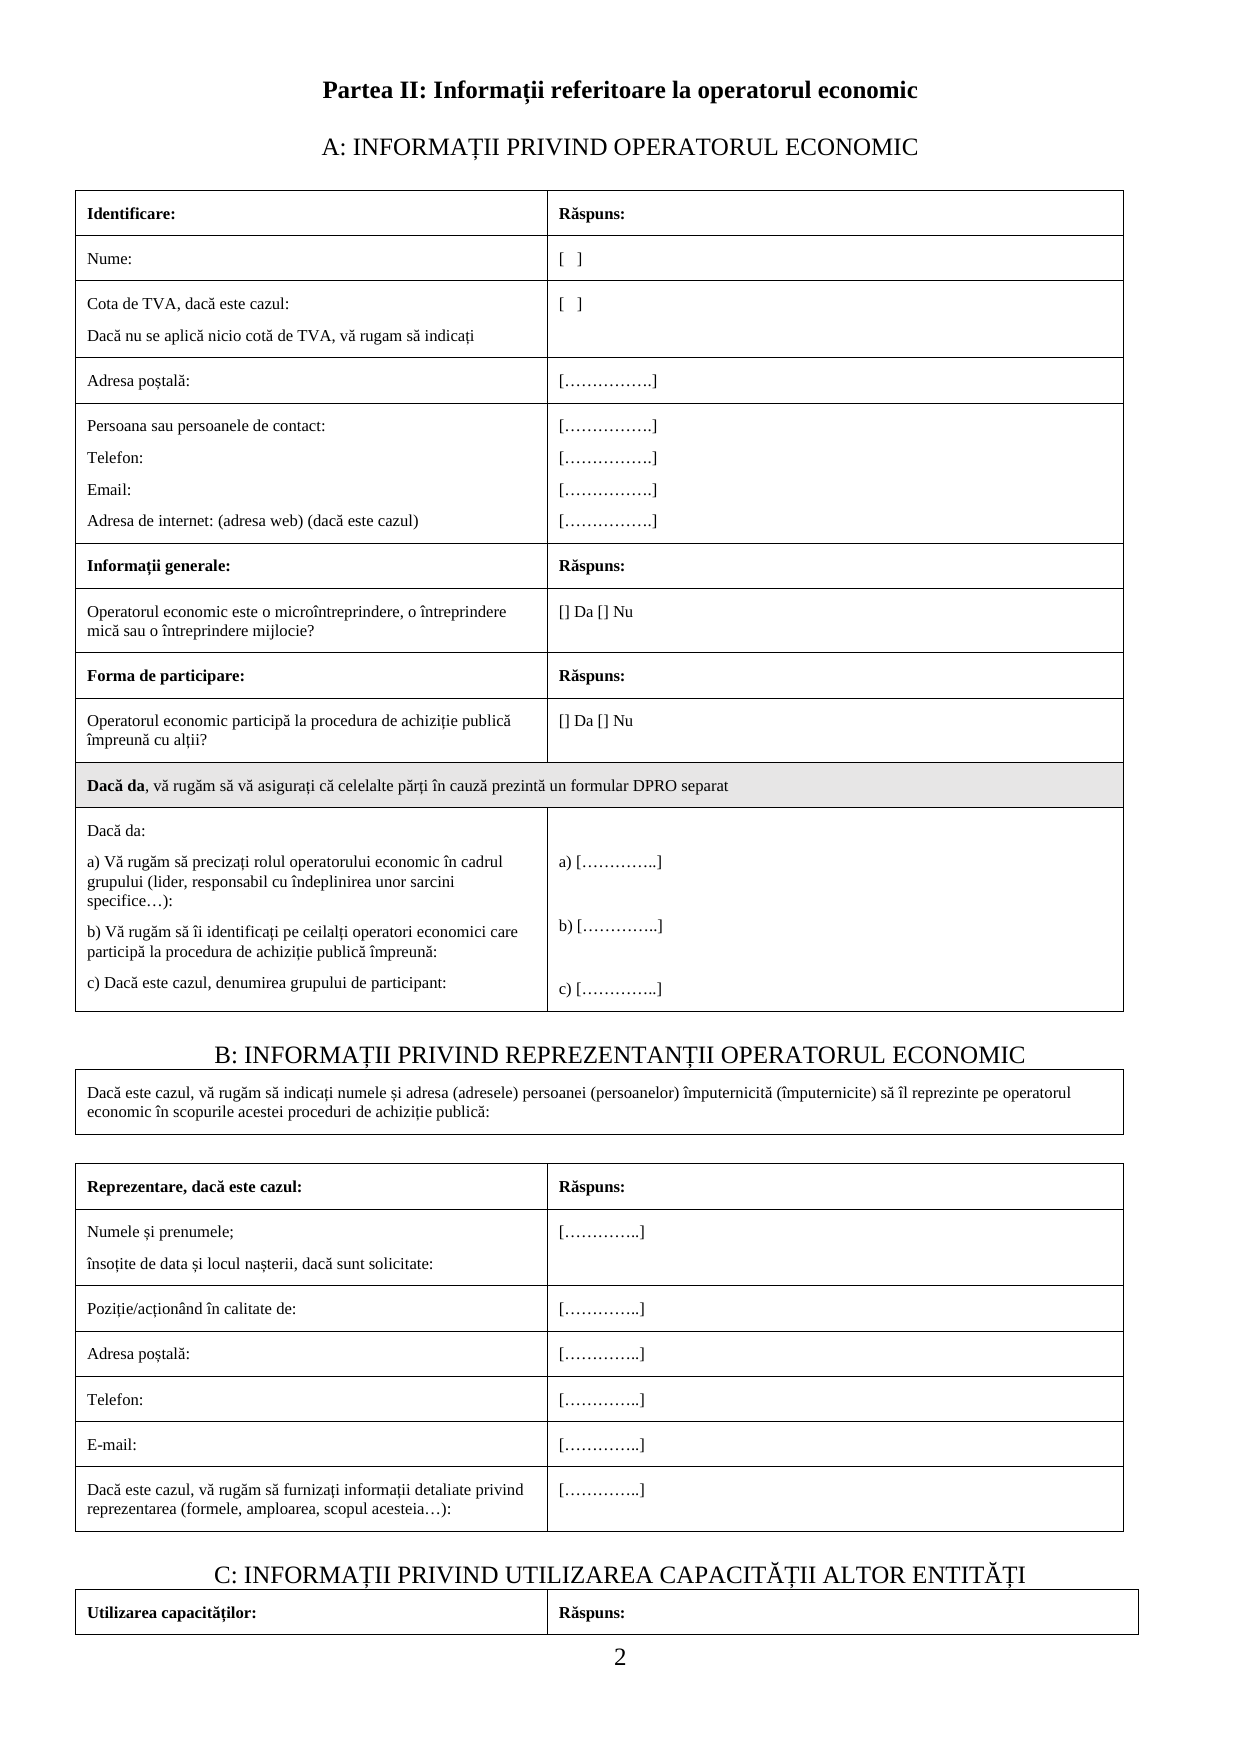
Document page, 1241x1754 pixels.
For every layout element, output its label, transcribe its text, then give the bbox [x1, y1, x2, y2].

table_cell Informații generale: [76, 544, 547, 588]
table_cell […………..] [548, 1422, 1123, 1466]
table_cell Cota de TVA, dacă este cazul: Dacă nu se aplică nicio cotă de TVA, vă rugam să indicați [76, 281, 547, 357]
table_cell Adresa poștală: [76, 358, 547, 402]
table_header Utilizarea capacităților: [76, 1590, 547, 1634]
table_cell Răspuns: [548, 544, 1123, 588]
table_header Reprezentare, dacă este cazul: [76, 1164, 547, 1208]
table_cell Adresa poștală: [76, 1332, 547, 1376]
text B: INFORMAȚII PRIVIND REPREZENTANȚII OPERATORUL ECONOMIC [75, 1040, 1165, 1069]
table_cell [ ] [548, 281, 1123, 357]
table_cell […………..] [548, 1332, 1123, 1376]
table_cell [ ] [548, 236, 1123, 280]
table_cell […………..] [548, 1286, 1123, 1331]
table_header Identificare: [76, 191, 547, 235]
table_cell Dacă da, vă rugăm să vă asigurați că celelalte părți în cauză prezintă un formular DPRO separat [76, 763, 1123, 807]
text Partea II: Informații referitoare la operatorul economic [75, 75, 1165, 104]
table_cell Poziție/acționând în calitate de: [76, 1286, 547, 1331]
table_cell [] Da [] Nu [548, 589, 1123, 652]
table_cell Dacă este cazul, vă rugăm să furnizați informații detaliate privind reprezentarea (formele, amploarea, scopul acesteia…): [76, 1467, 547, 1531]
table_cell Operatorul economic participă la procedura de achiziție publică împreună cu alții? [76, 699, 547, 762]
text C: INFORMAȚII PRIVIND UTILIZAREA CAPACITĂȚII ALTOR ENTITĂȚI [75, 1560, 1165, 1589]
table_cell E-mail: [76, 1422, 547, 1466]
table_cell Dacă da: a) Vă rugăm să precizați rolul operatorului economic în cadrul grupului (lider, responsabil cu îndeplinirea unor sarcini specifice…): b) Vă rugăm să îi identificați pe ceilalți operatori economici care participă la procedura de achiziție publică împreună: c) Dacă este cazul, denumirea grupului de participant: [76, 808, 547, 1011]
table_header Dacă este cazul, vă rugăm să indicați numele și adresa (adresele) persoanei (persoanelor) împuternicită (împuternicite) să îl reprezinte pe operatorul economic în scopurile acestei proceduri de achiziție publică: [76, 1070, 1123, 1133]
table_cell […………..] [548, 1467, 1123, 1531]
table_cell a) […………..] b) […………..] c) […………..] [548, 808, 1123, 1011]
text A: INFORMAȚII PRIVIND OPERATORUL ECONOMIC [75, 132, 1165, 161]
table_cell […………….] [548, 358, 1123, 402]
table_cell Răspuns: [548, 653, 1123, 697]
table_header Răspuns: [548, 1164, 1123, 1208]
table_header Răspuns: [548, 1590, 1138, 1634]
table_cell […………..] [548, 1210, 1123, 1285]
table_header Răspuns: [548, 191, 1123, 235]
table_cell Telefon: [76, 1377, 547, 1421]
table_cell Persoana sau persoanele de contact: Telefon: Email: Adresa de internet: (adresa web) (dacă este cazul) [76, 404, 547, 543]
table_cell [] Da [] Nu [548, 699, 1123, 762]
table_cell Forma de participare: [76, 653, 547, 697]
table_cell Numele și prenumele; însoțite de data și locul nașterii, dacă sunt solicitate: [76, 1210, 547, 1285]
table_cell […………..] [548, 1377, 1123, 1421]
table_cell Nume: [76, 236, 547, 280]
table_cell Operatorul economic este o microîntreprindere, o întreprindere mică sau o întreprindere mijlocie? [76, 589, 547, 652]
table_cell […………….] […………….] […………….] […………….] [548, 404, 1123, 543]
